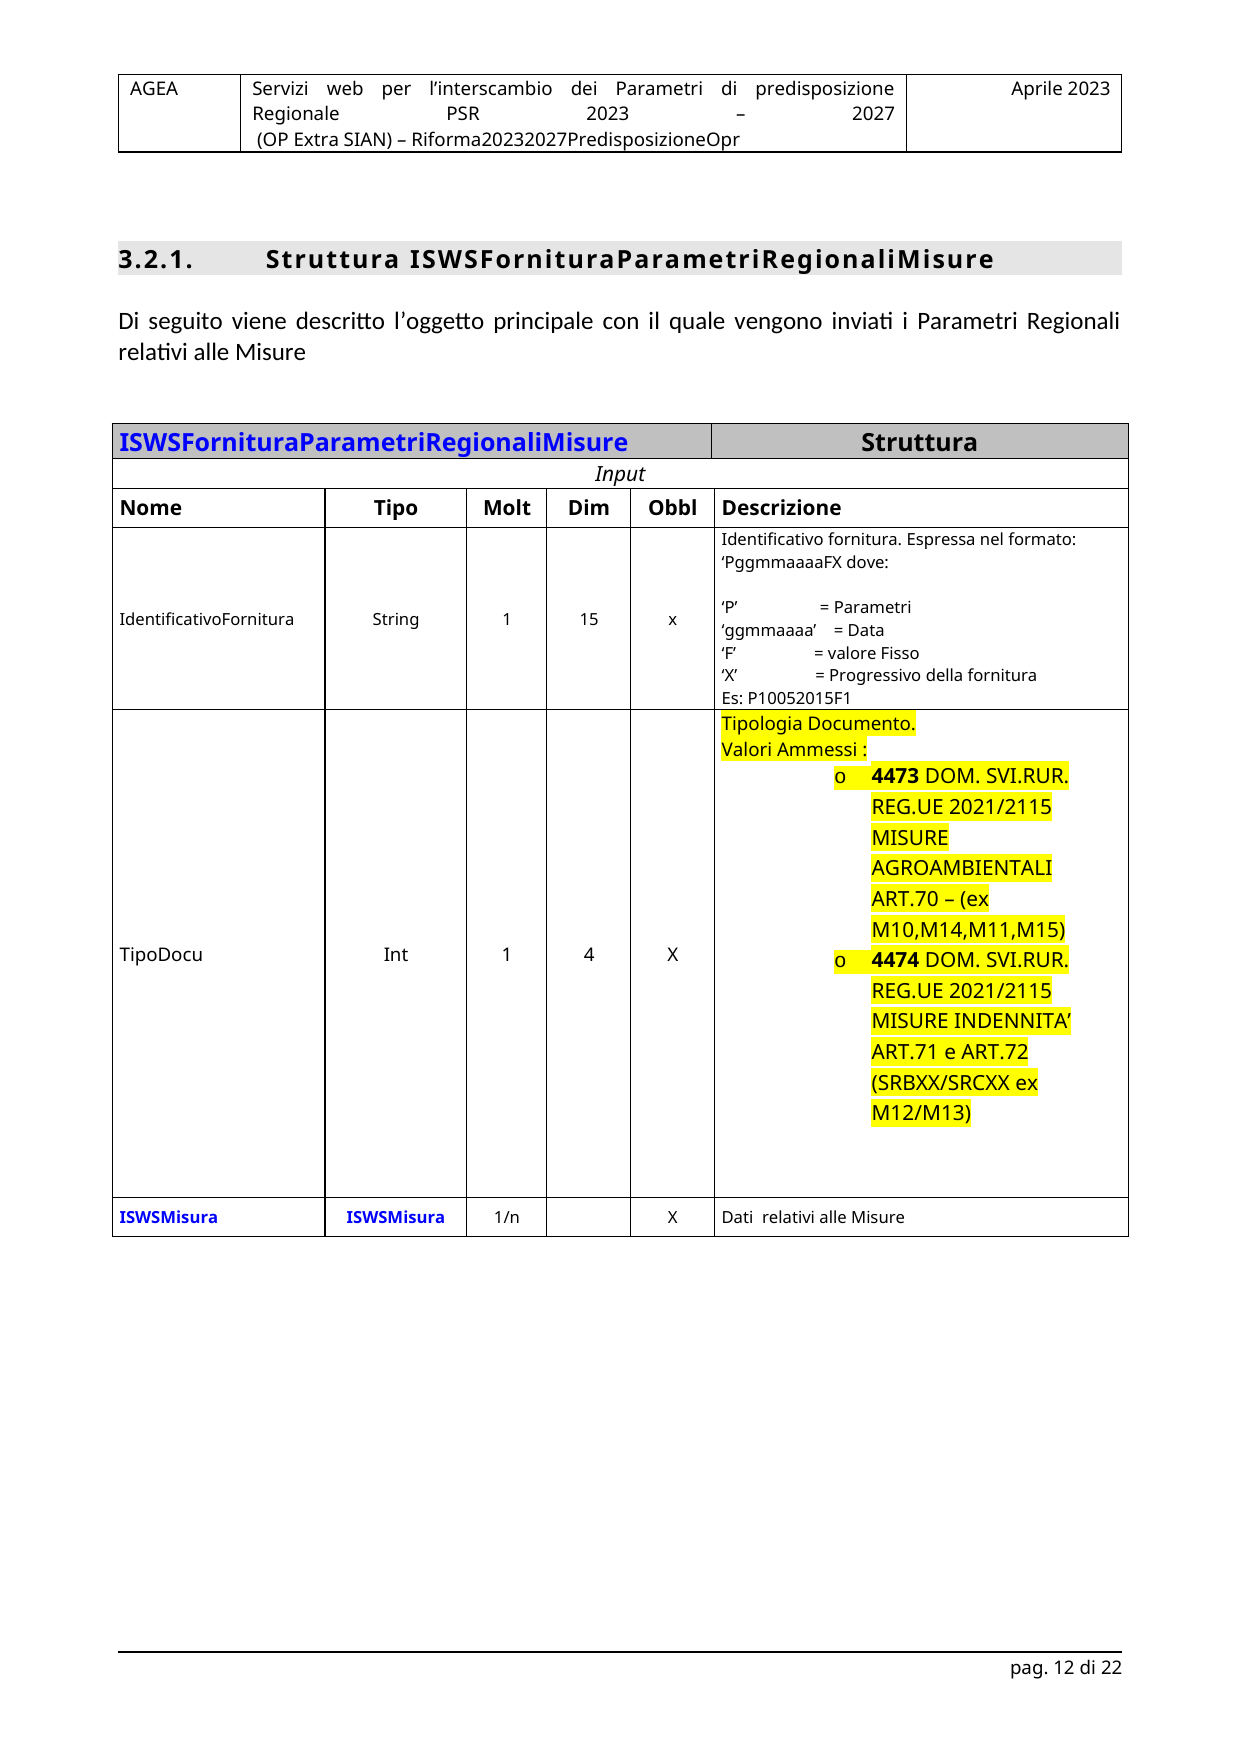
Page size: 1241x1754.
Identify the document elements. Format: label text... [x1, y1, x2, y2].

table_cell x [631, 528, 714, 709]
table_cell ISWSMisura [113, 1198, 324, 1236]
table_cell Int [326, 710, 466, 1197]
table_cell Dim [547, 489, 630, 527]
table_cell X [631, 710, 714, 1197]
table_cell ISWSMisura [326, 1198, 466, 1236]
table_cell Identificativo fornitura. Espressa nel formato: ‘PggmmaaaaFX dove: ‘P’ = Parametri ‘ggmmaaaa’ = Data ‘F’ = valore Fisso ‘X’ = Progressivo della fornitura Es: P10052015F1 [715, 528, 1128, 709]
table_cell IdentificativoFornitura [113, 528, 324, 709]
table_cell Nome [113, 489, 324, 527]
table_cell Obbl [631, 489, 714, 527]
list Struttura ISWSFornituraParametriRegionaliMisure [118, 241, 1122, 275]
table_cell Molt [467, 489, 546, 527]
table_cell Dati relativi alle Misure [715, 1198, 1128, 1236]
table_cell 15 [547, 528, 630, 709]
table_cell 1 [467, 710, 546, 1197]
list Di seguito viene descritto l’oggetto principale con il quale vengono inviati i Parametri Regionali relativi alle Misure [118, 305, 1122, 366]
table_cell 4 [547, 710, 630, 1197]
table_cell Input [113, 459, 1128, 488]
table_cell TipoDocu [113, 710, 324, 1197]
table_cell Tipologia Documento. Valori Ammessi : 4473 DOM. SVI.RUR. REG.UE 2021/2115 MISURE AGROAMBIENTALI ART.70 – (ex M10,M14,M11,M15) 4474 DOM. SVI.RUR. REG.UE 2021/2115 MISURE INDENNITA’ ART.71 e ART.72 (SRBXX/SRCXX ex M12/M13) [715, 710, 1128, 1197]
table_cell Descrizione [715, 489, 1128, 527]
table_header ISWSFornituraParametriRegionaliMisure [113, 424, 711, 458]
table_cell String [326, 528, 466, 709]
table_cell 1 [467, 528, 546, 709]
table_cell X [631, 1198, 714, 1236]
table_header Struttura [712, 424, 1128, 458]
table_cell [547, 1198, 630, 1236]
table_cell Tipo [326, 489, 466, 527]
table_cell 1/n [467, 1198, 546, 1236]
